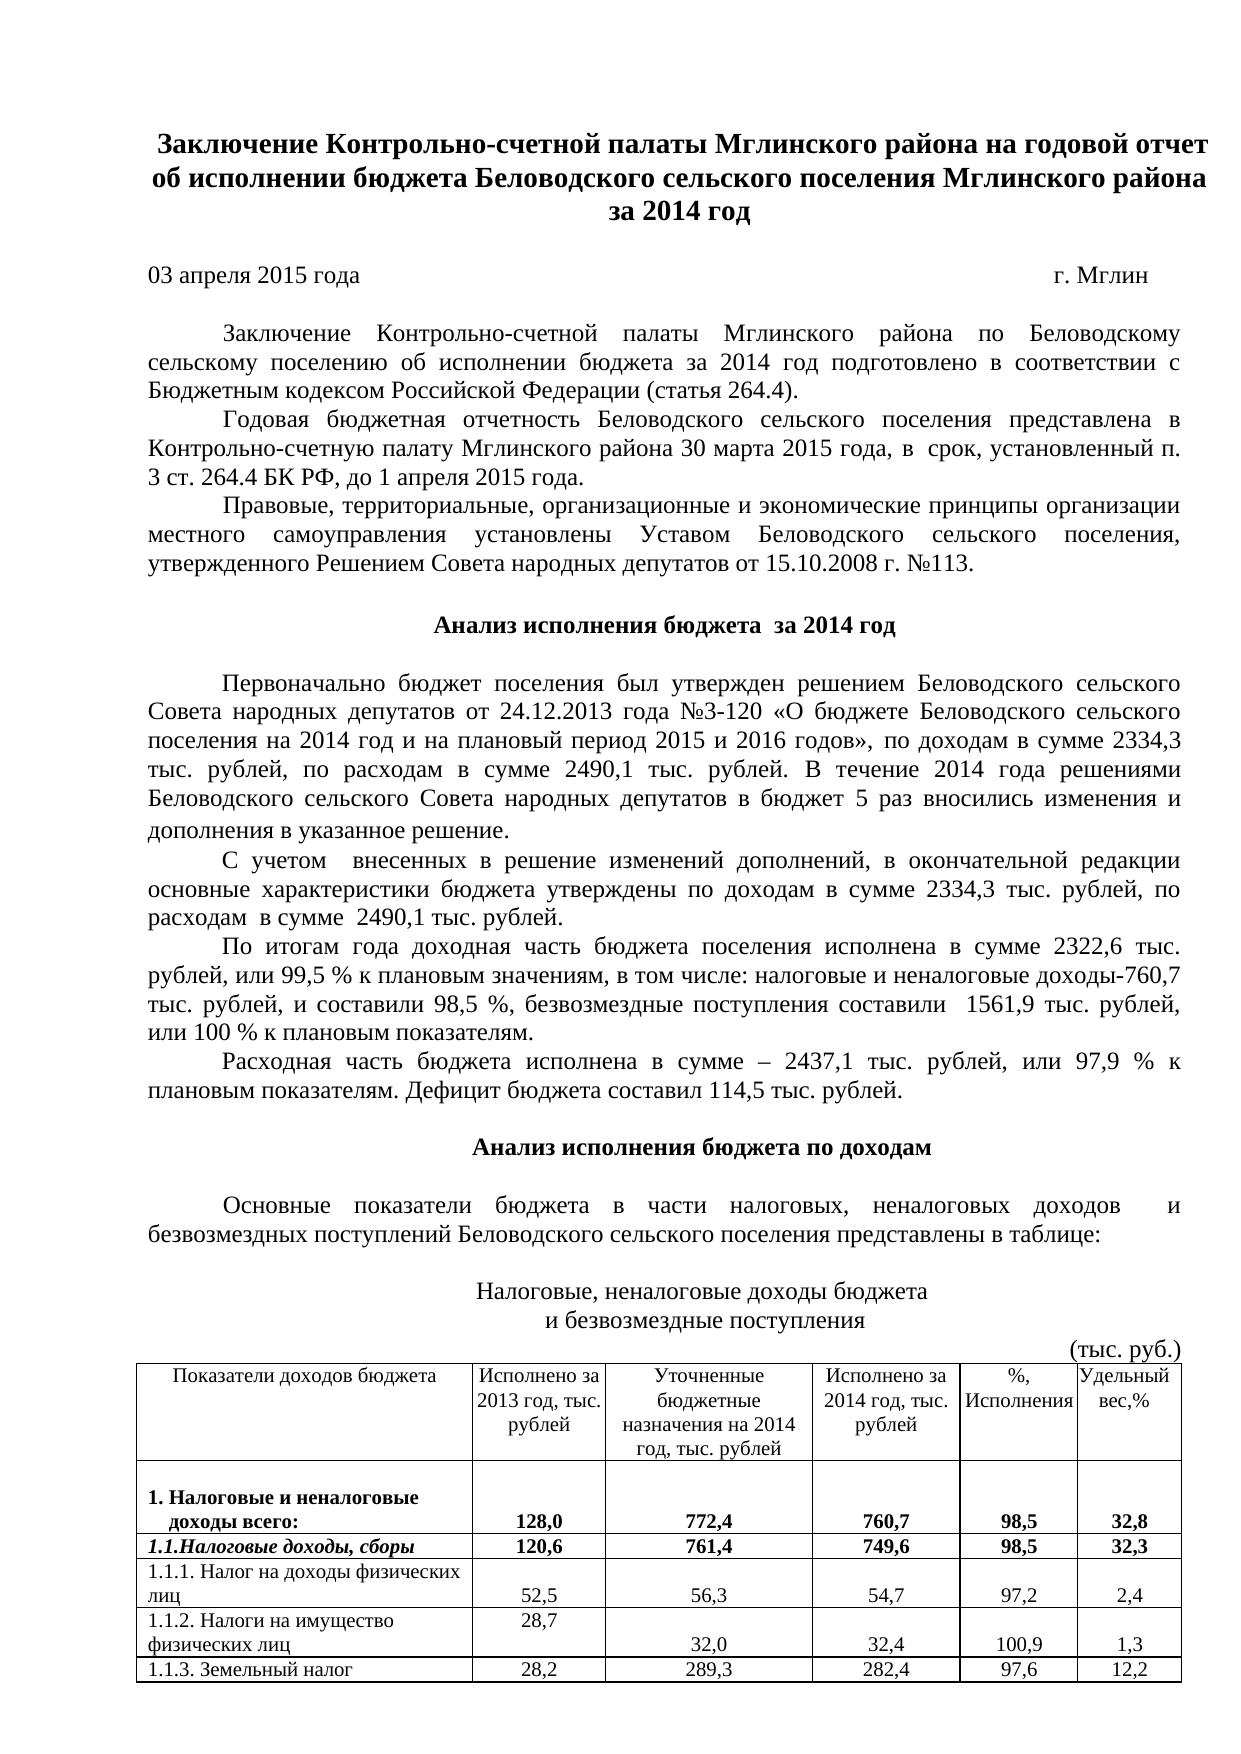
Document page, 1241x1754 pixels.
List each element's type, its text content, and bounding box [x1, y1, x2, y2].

text Основные показатели бюджета в части налоговых, неналоговых доходов и безвозмездных поступлений Беловодского сельского поселения представлены в таблице: [148, 1190, 1181, 1247]
table_cell 1. Налоговые и неналоговые доходы всего: [137, 1461, 472, 1533]
table_cell 289,3 [606, 1658, 812, 1681]
table_cell 52,5 [473, 1559, 605, 1607]
table_cell 1.1.3. Земельный налог [137, 1658, 472, 1681]
table_header Уточненные бюджетные назначения на 2014 год, тыс. рублей [606, 1364, 812, 1460]
text Годовая бюджетная отчетность Беловодского сельского поселения представлена в Контрольно-счетную палату Мглинского района 30 марта 2015 года, в срок, установленный п. 3 ст. 264.4 БК РФ, до 1 апреля 2015 года. [148, 404, 1181, 490]
text Налоговые, неналоговые доходы бюджета [148, 1276, 1181, 1305]
table_cell 97,2 [961, 1559, 1077, 1607]
text и безвозмездные поступления [148, 1305, 1181, 1334]
table_cell 772,4 [606, 1461, 812, 1533]
text С учетом внесенных в решение изменений дополнений, в окончательной редакции основные характеристики бюджета утверждены по доходам в сумме 2334,3 тыс. рублей, по расходам в сумме 2490,1 тыс. рублей. [148, 845, 1182, 931]
table_cell 32,8 [1078, 1461, 1181, 1533]
text Расходная часть бюджета исполнена в сумме – 2437,1 тыс. рублей, или 97,9 % к плановым показателям. Дефицит бюджета составил 114,5 тыс. рублей. [148, 1046, 1182, 1104]
table_cell 54,7 [813, 1559, 959, 1607]
table_cell 1.1.1. Налог на доходы физических лиц [137, 1559, 472, 1607]
text Правовые, территориальные, организационные и экономические принципы организации местного самоуправления установлены Уставом Беловодского сельского поселения, утвержденного Решением Совета народных депутатов от 15.10.2008 г. №113. [148, 490, 1181, 577]
table_cell 98,5 [961, 1461, 1077, 1533]
table_cell 98,5 [961, 1534, 1077, 1558]
text По итогам года доходная часть бюджета поселения исполнена в сумме 2322,6 тыс. рублей, или 99,5 % к плановым значениям, в том числе: налоговые и неналоговые доходы-760,7 тыс. рублей, и составили 98,5 %, безвозмездные поступления составили 1561,9 тыс. рублей, или 100 % к плановым показателям. [148, 931, 1182, 1046]
text Анализ исполнения бюджета по доходам [148, 1132, 1181, 1161]
text Анализ исполнения бюджета за 2014 год [148, 610, 1181, 639]
table_cell 2,4 [1078, 1559, 1181, 1607]
table_cell 97,6 [961, 1658, 1077, 1681]
table_cell 100,9 [961, 1608, 1077, 1656]
table_cell 760,7 [813, 1461, 959, 1533]
text (тыс. руб.) [148, 1334, 1181, 1362]
table_header Исполнено за 2013 год, тыс. рублей [473, 1364, 605, 1460]
table_cell 56,3 [606, 1559, 812, 1607]
table_header Показатели доходов бюджета [137, 1364, 472, 1460]
table_cell 1.1.Налоговые доходы, сборы [137, 1534, 472, 1558]
table_cell 120,6 [473, 1534, 605, 1558]
text Первоначально бюджет поселения был утвержден решением Беловодского сельского Совета народных депутатов от 24.12.2013 года №3-120 «О бюджете Беловодского сельского поселения на 2014 год и на плановый период 2015 и 2016 годов», по доходам в сумме 2334,3 тыс. рублей, по расходам в сумме 2490,1 тыс. рублей. В течение 2014 года решениями Беловодского сельского Совета народных депутатов в бюджет 5 раз вносились изменения и дополнения в указанное решение. [148, 668, 1182, 845]
table_cell 12,2 [1078, 1658, 1181, 1681]
table_cell 761,4 [606, 1534, 812, 1558]
table_cell 32,4 [813, 1608, 959, 1656]
table_header %, Исполнения [961, 1364, 1077, 1460]
table_cell 28,2 [473, 1658, 605, 1681]
table_cell 749,6 [813, 1534, 959, 1558]
table_cell 128,0 [473, 1461, 605, 1533]
text Заключение Контрольно-счетной палаты Мглинского района по Беловодскому сельскому поселению об исполнении бюджета за 2014 год подготовлено в соответствии с Бюджетным кодексом Российской Федерации (статья 264.4). [148, 318, 1181, 404]
table_cell 32,0 [606, 1608, 812, 1656]
table_header Исполнено за 2014 год, тыс. рублей [813, 1364, 959, 1460]
table_cell 28,7 [473, 1608, 605, 1656]
table_cell 282,4 [813, 1658, 959, 1681]
table_header Удельный вес,% [1078, 1364, 1181, 1460]
text 03 апреля 2015 года г. Мглин [148, 260, 1181, 289]
table_cell 32,3 [1078, 1534, 1181, 1558]
text Заключение Контрольно-счетной палаты Мглинского района на годовой отчет об исполнении бюджета Беловодского сельского поселения Мглинского района за 2014 год [148, 126, 1211, 227]
table_cell 1.1.2. Налоги на имущество физических лиц [137, 1608, 472, 1656]
table_cell 1,3 [1078, 1608, 1181, 1656]
